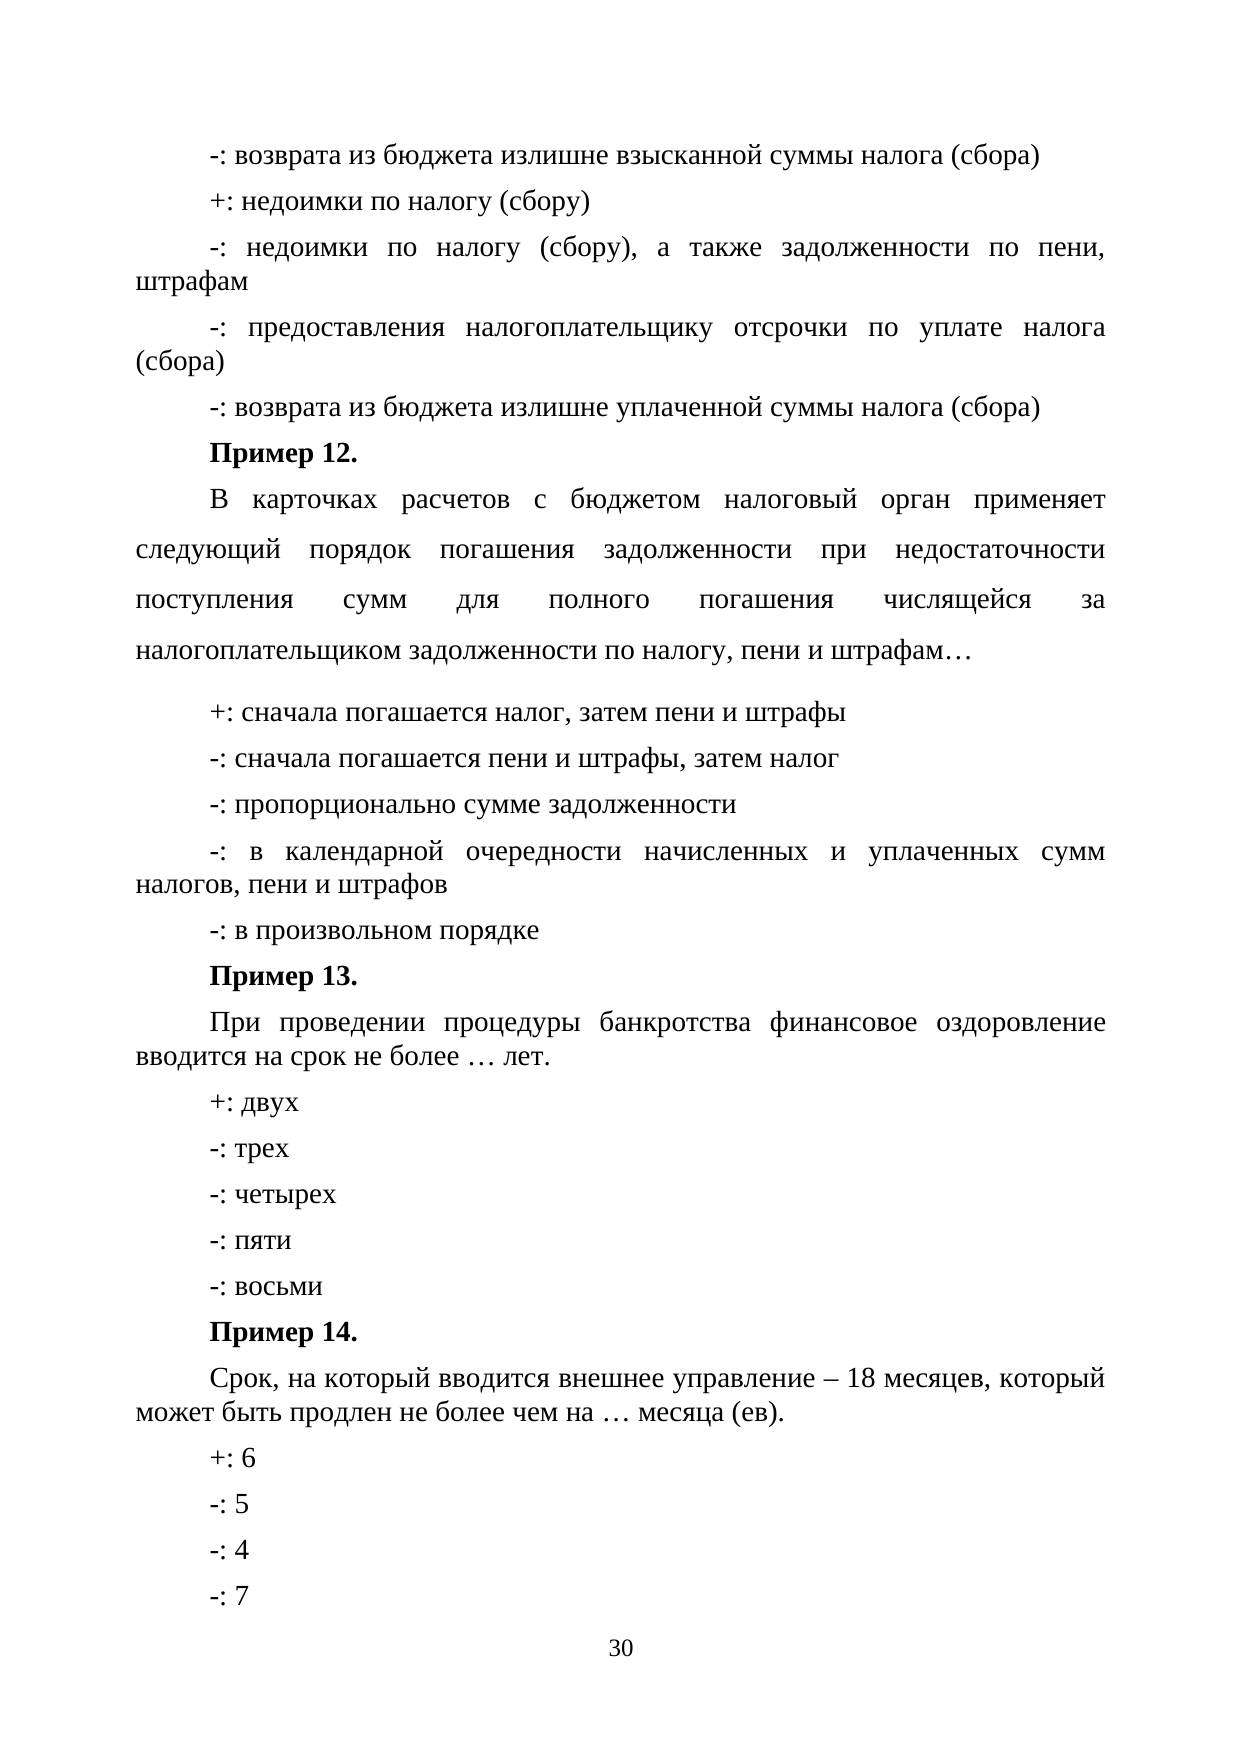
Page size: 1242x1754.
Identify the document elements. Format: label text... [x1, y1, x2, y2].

text Пример 12. [135, 435, 1106, 468]
text Пример 13. [135, 958, 1106, 992]
text -: пропорционально сумме задолженности [135, 787, 1106, 820]
text -: 4 [135, 1532, 1106, 1565]
text -: пяти [135, 1222, 1106, 1256]
text +: недоимки по налогу (сбору) [135, 183, 1106, 217]
text Срок, на который вводится внешнее управление – 18 месяцев, который может быть продлен не более чем на … месяца (ев). [135, 1360, 1106, 1427]
text -: трех [135, 1130, 1106, 1163]
text -: восьми [135, 1268, 1106, 1302]
text -: четырех [135, 1176, 1106, 1209]
text +: 6 [135, 1440, 1106, 1473]
text -: предоставления налогоплательщику отсрочки по уплате налога (сбора) [135, 309, 1106, 376]
title В карточках расчетов с бюджетом налоговый орган применяет следующий порядок погашения задолженности при недостаточности поступления сумм для полного погашения числящейся за налогоплательщиком задолженности по налогу, пени и штрафам… [135, 481, 1106, 665]
text -: в календарной очередности начисленных и уплаченных сумм налогов, пени и штрафов [135, 833, 1106, 900]
text -: 5 [135, 1486, 1106, 1519]
text +: двух [135, 1084, 1106, 1117]
text -: сначала погашается пени и штрафы, затем налог [135, 741, 1106, 774]
text +: сначала погашается налог, затем пени и штрафы [135, 694, 1106, 728]
text -: возврата из бюджета излишне взысканной суммы налога (сбора) [135, 137, 1106, 171]
text -: в произвольном порядке [135, 912, 1106, 946]
text Пример 14. [135, 1314, 1106, 1348]
text -: возврата из бюджета излишне уплаченной суммы налога (сбора) [135, 389, 1106, 422]
text При проведении процедуры банкротства финансовое оздоровление вводится на срок не более … лет. [135, 1004, 1106, 1071]
text -: 7 [135, 1578, 1106, 1611]
text -: недоимки по налогу (сбору), а также задолженности по пени, штрафам [135, 229, 1106, 297]
